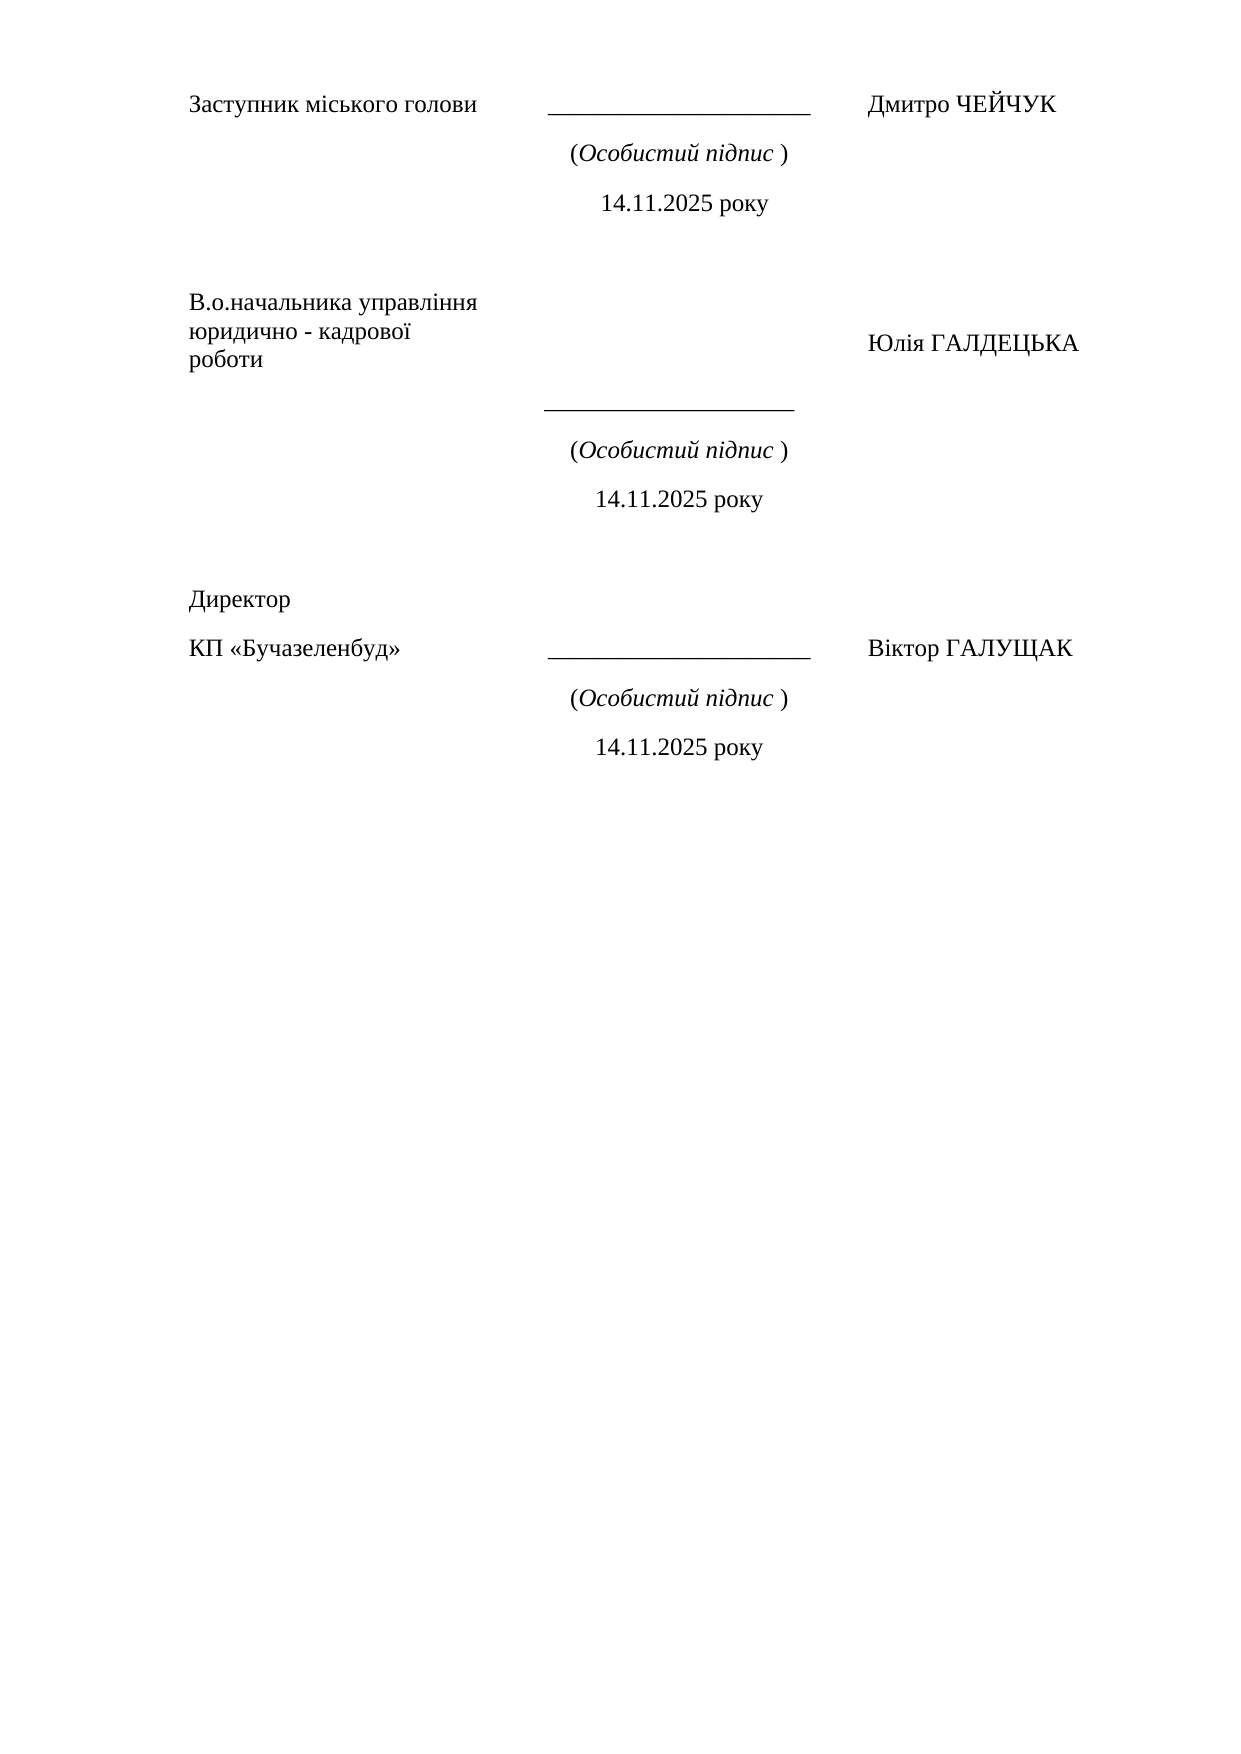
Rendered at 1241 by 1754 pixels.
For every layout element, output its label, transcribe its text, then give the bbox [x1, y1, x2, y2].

table_cell _____________________ (Особистий підпис ) 14.11.2025 року [502, 584, 856, 832]
table_cell ____________________ (Особистий підпис ) 14.11.2025 року [502, 287, 856, 584]
table_cell В.о.начальника управління юридично - кадрової роботи [177, 287, 502, 584]
table_cell Директор КП «Бучазеленбуд» [177, 584, 502, 832]
table_header Заступник міського голови [177, 89, 502, 287]
table_cell Юлія ГАЛДЕЦЬКА [856, 287, 1151, 584]
table_header _____________________ (Особистий підпис ) 14.11.2025 року [502, 89, 856, 287]
table_header Дмитро ЧЕЙЧУК [856, 89, 1151, 287]
table_cell Віктор ГАЛУЩАК [856, 584, 1151, 832]
